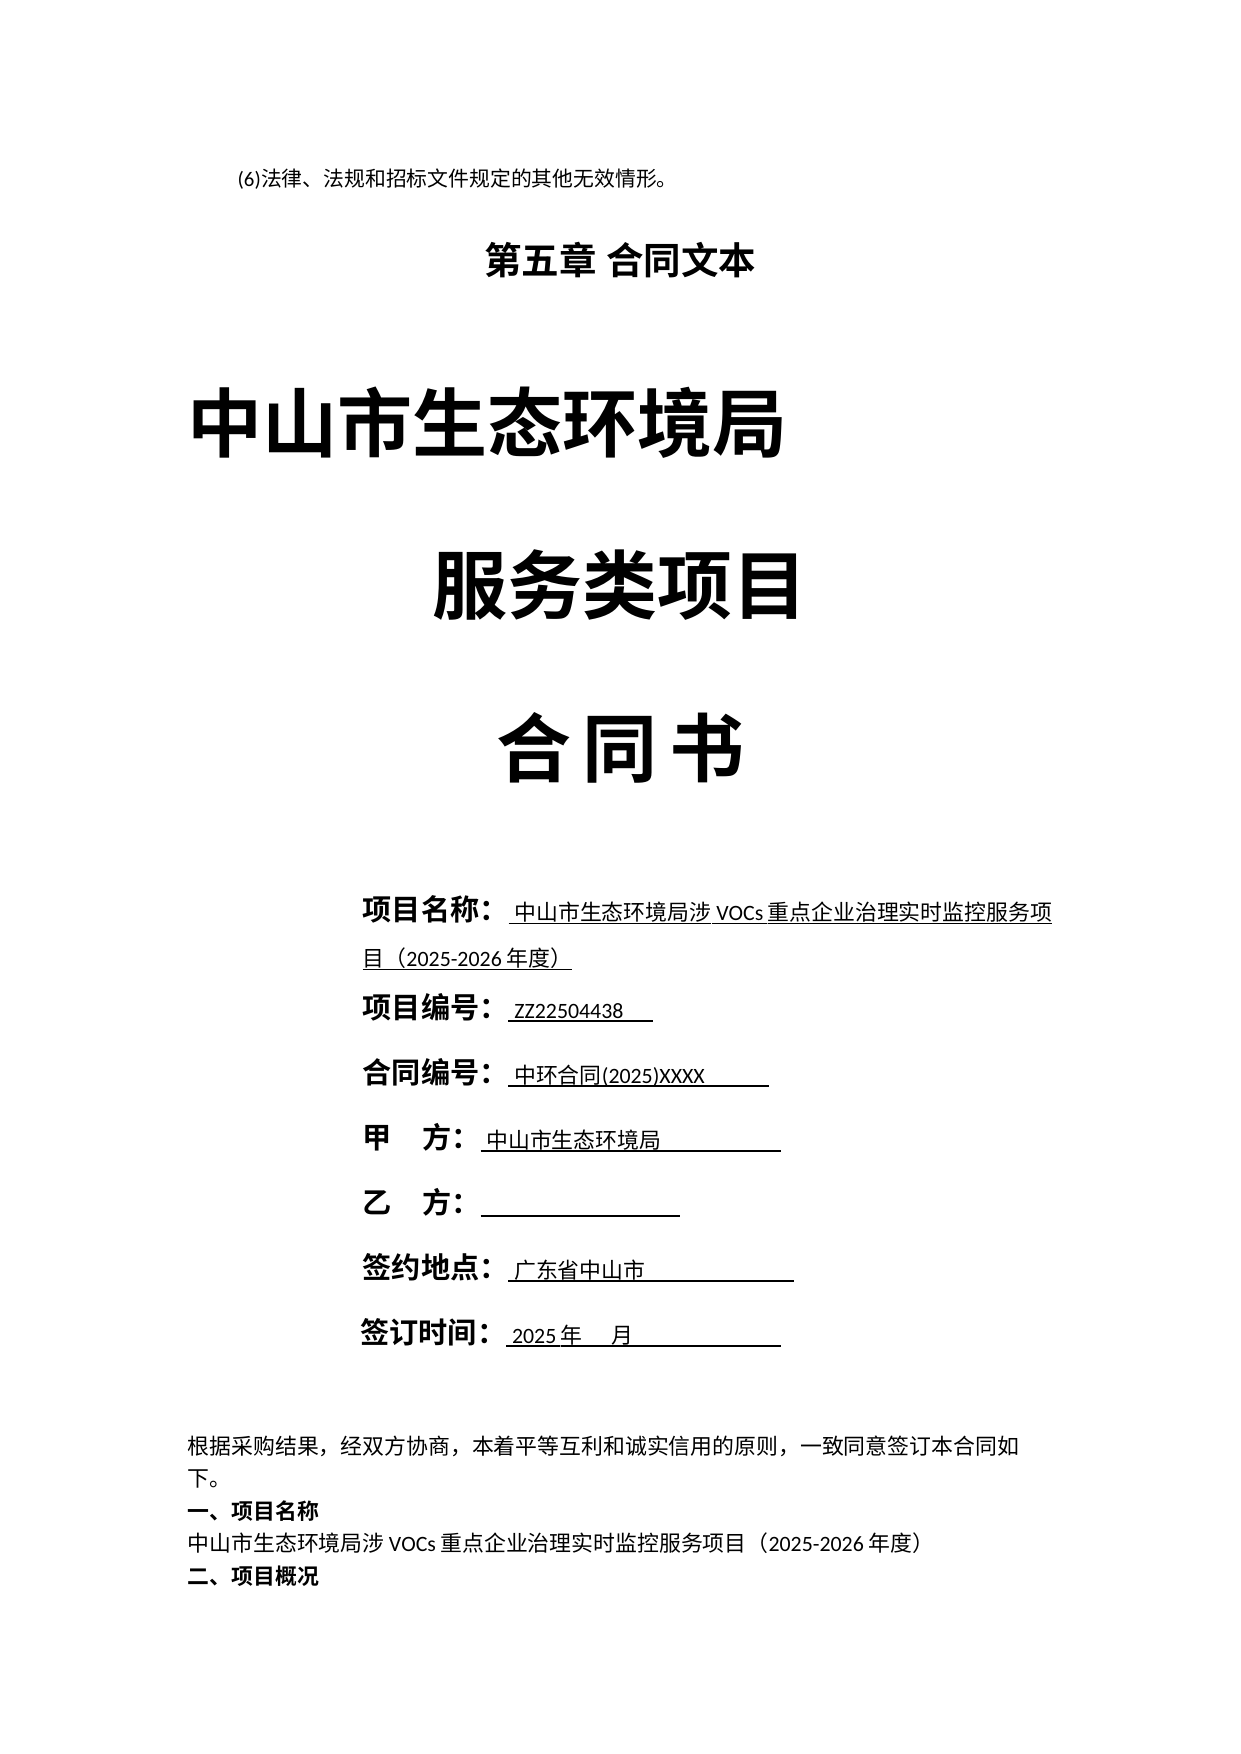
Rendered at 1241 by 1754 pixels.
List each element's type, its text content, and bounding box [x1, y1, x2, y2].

text 根据采购结果，经双方协商，本着平等互利和诚实信用的原则，一致同意签订本合同如下。 [187, 1429, 1053, 1494]
text 项目编号： ZZ22504438 [362, 974, 1053, 1039]
text 服务类项目 [187, 519, 1053, 649]
text 中山市生态环境局 [187, 357, 1053, 487]
text 一、项目名称 [187, 1494, 1053, 1527]
text 第五章 合同文本 [187, 227, 1053, 292]
text 乙 方： [362, 1169, 1053, 1234]
text 签订时间： 2025年 月 [187, 1299, 1053, 1364]
text 中山市生态环境局涉VOCs重点企业治理实时监控服务项目（2025-2026年度） [187, 1527, 1053, 1559]
text 合同编号： 中环合同(2025)XXXX [362, 1039, 1053, 1104]
text 二、项目概况 [187, 1559, 1053, 1592]
text 项目名称： 中山市生态环境局涉VOCs重点企业治理实时监控服务项目（2025-2026年度） [362, 877, 1053, 974]
text (6)法律、法规和招标文件规定的其他无效情形。 [187, 162, 1053, 194]
text 签约地点： 广东省中山市 [362, 1234, 1053, 1299]
text 甲 方： 中山市生态环境局 [362, 1104, 1053, 1169]
text 合 同 书 [187, 682, 1053, 812]
